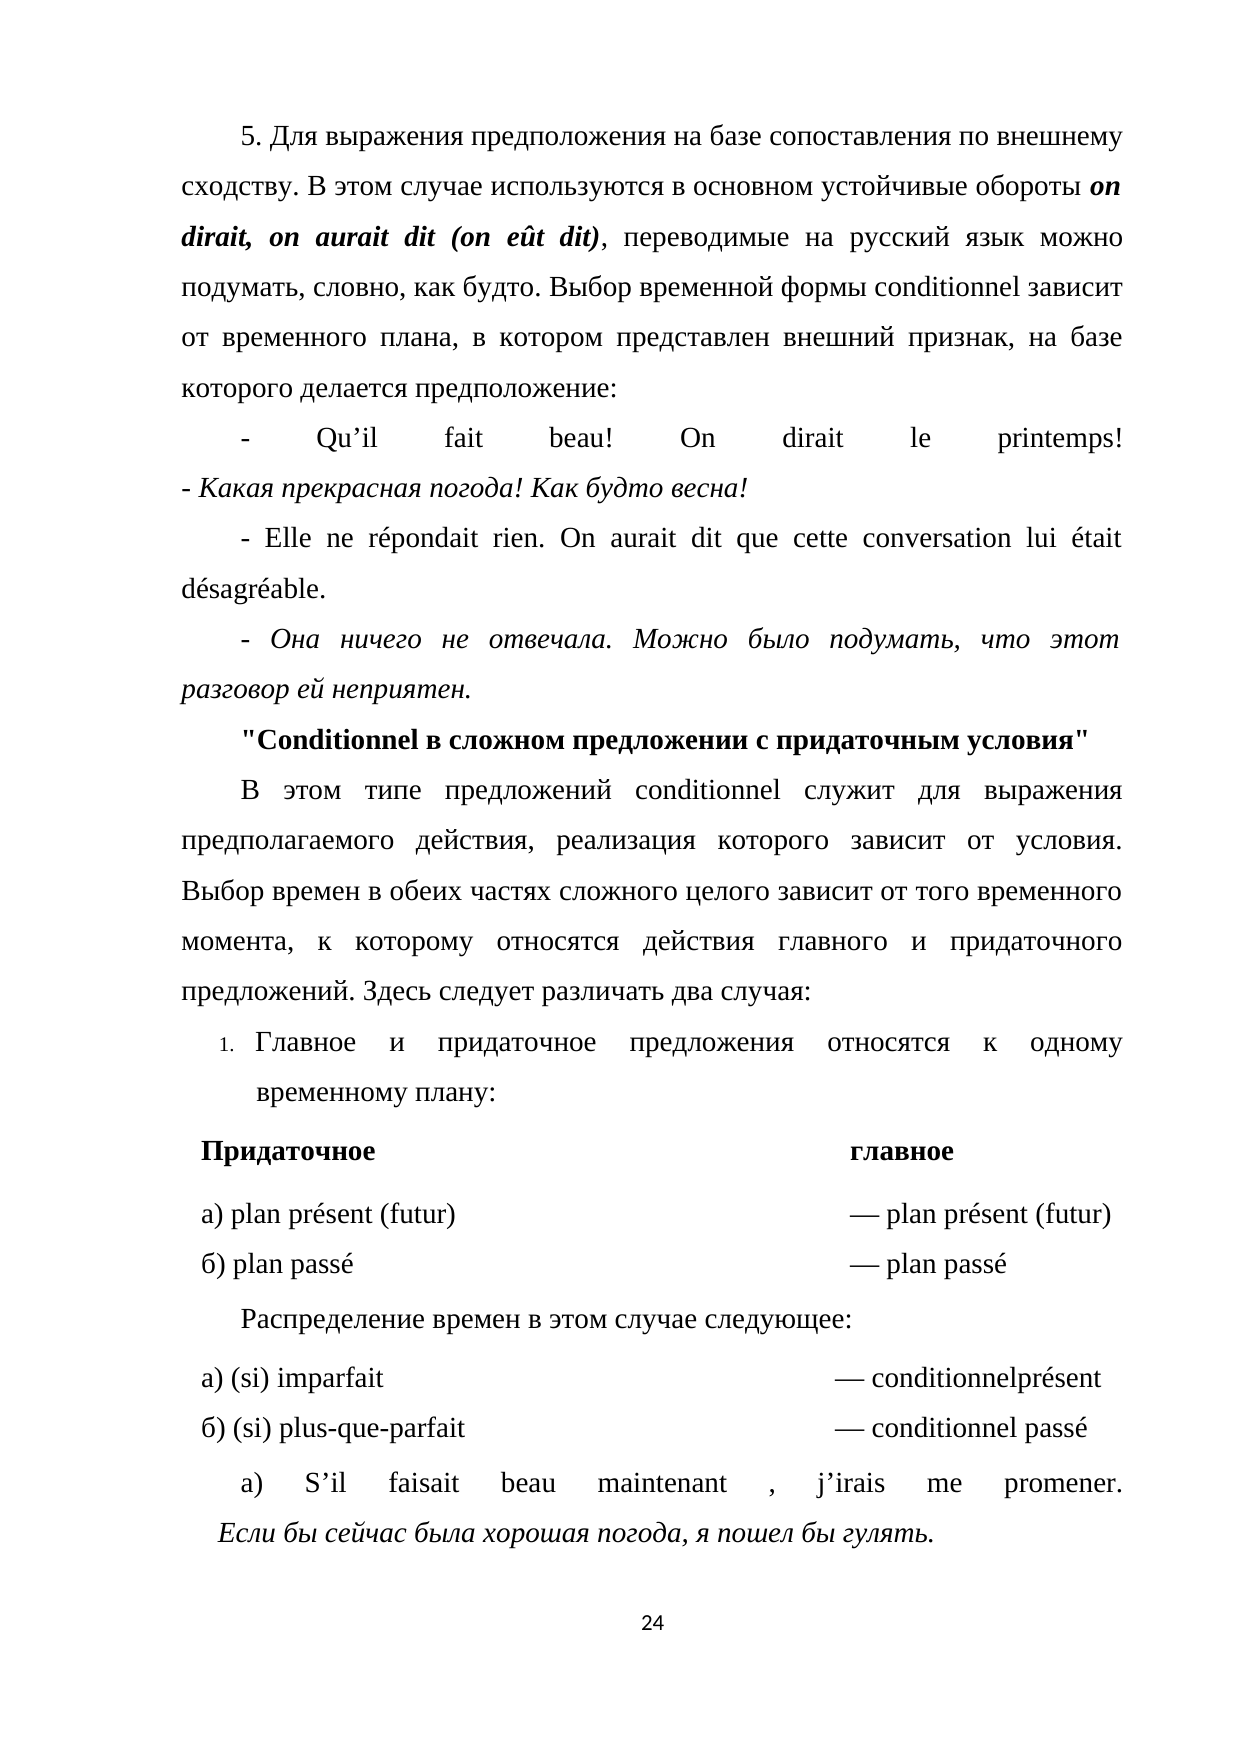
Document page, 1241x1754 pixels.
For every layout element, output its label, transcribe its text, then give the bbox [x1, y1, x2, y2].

text Распределение времен в этом случае следующее: [181, 1301, 1123, 1335]
text 5. Для выражения предположения на базе сопоставления по внешнему сходству. В этом случае используются в основном устойчивые обороты on dirait, on aurait dit (on eût dit), переводимые на русский язык можно подумать, словно, как будто. Выбор временной формы conditionnel зависит от временного плана, в котором представлен внешний признак, на базе которого делается предположение: [181, 118, 1123, 403]
text - Qu’il fait beau! On dirait le printemps! - Какая прекрасная погода! Как будто весна! [181, 420, 1123, 504]
table_header главное [841, 1124, 1196, 1188]
table_header а) (si) imparfait б) (si) plus-que-parfait [193, 1352, 827, 1465]
text а) S’il faisait beau maintenant , j’irais me promener. Если бы сейчас была хорошая погода, я пошел бы гулять. [181, 1465, 1123, 1549]
table_header — conditionnelprésent — conditionnel passé [827, 1352, 1152, 1465]
list Главное и придаточное предложения относятся к одному временному плану: [219, 1024, 1123, 1108]
table_cell а) plan présent (futur) б) plan passé [193, 1188, 841, 1301]
text - Elle ne répondait rien. On aurait dit que cette conversation lui était désagréable. [181, 521, 1123, 604]
table_header Придаточное [193, 1124, 841, 1188]
table_cell — plan présent (futur) — plan passé [841, 1188, 1196, 1301]
text В этом типе предложений conditionnel служит для выражения предполагаемого действия, реализация которого зависит от условия. Выбор времен в обеих частях сложного целого зависит от того временного момента, к которому относятся действия главного и придаточного предложений. Здесь следует различать два случая: [181, 772, 1123, 1007]
text "Conditionnel в сложном предложении с придаточным условия" [181, 722, 1123, 755]
text - Она ничего не отвечала. Можно было подумать, что этот разговор ей неприятен. [181, 621, 1123, 705]
